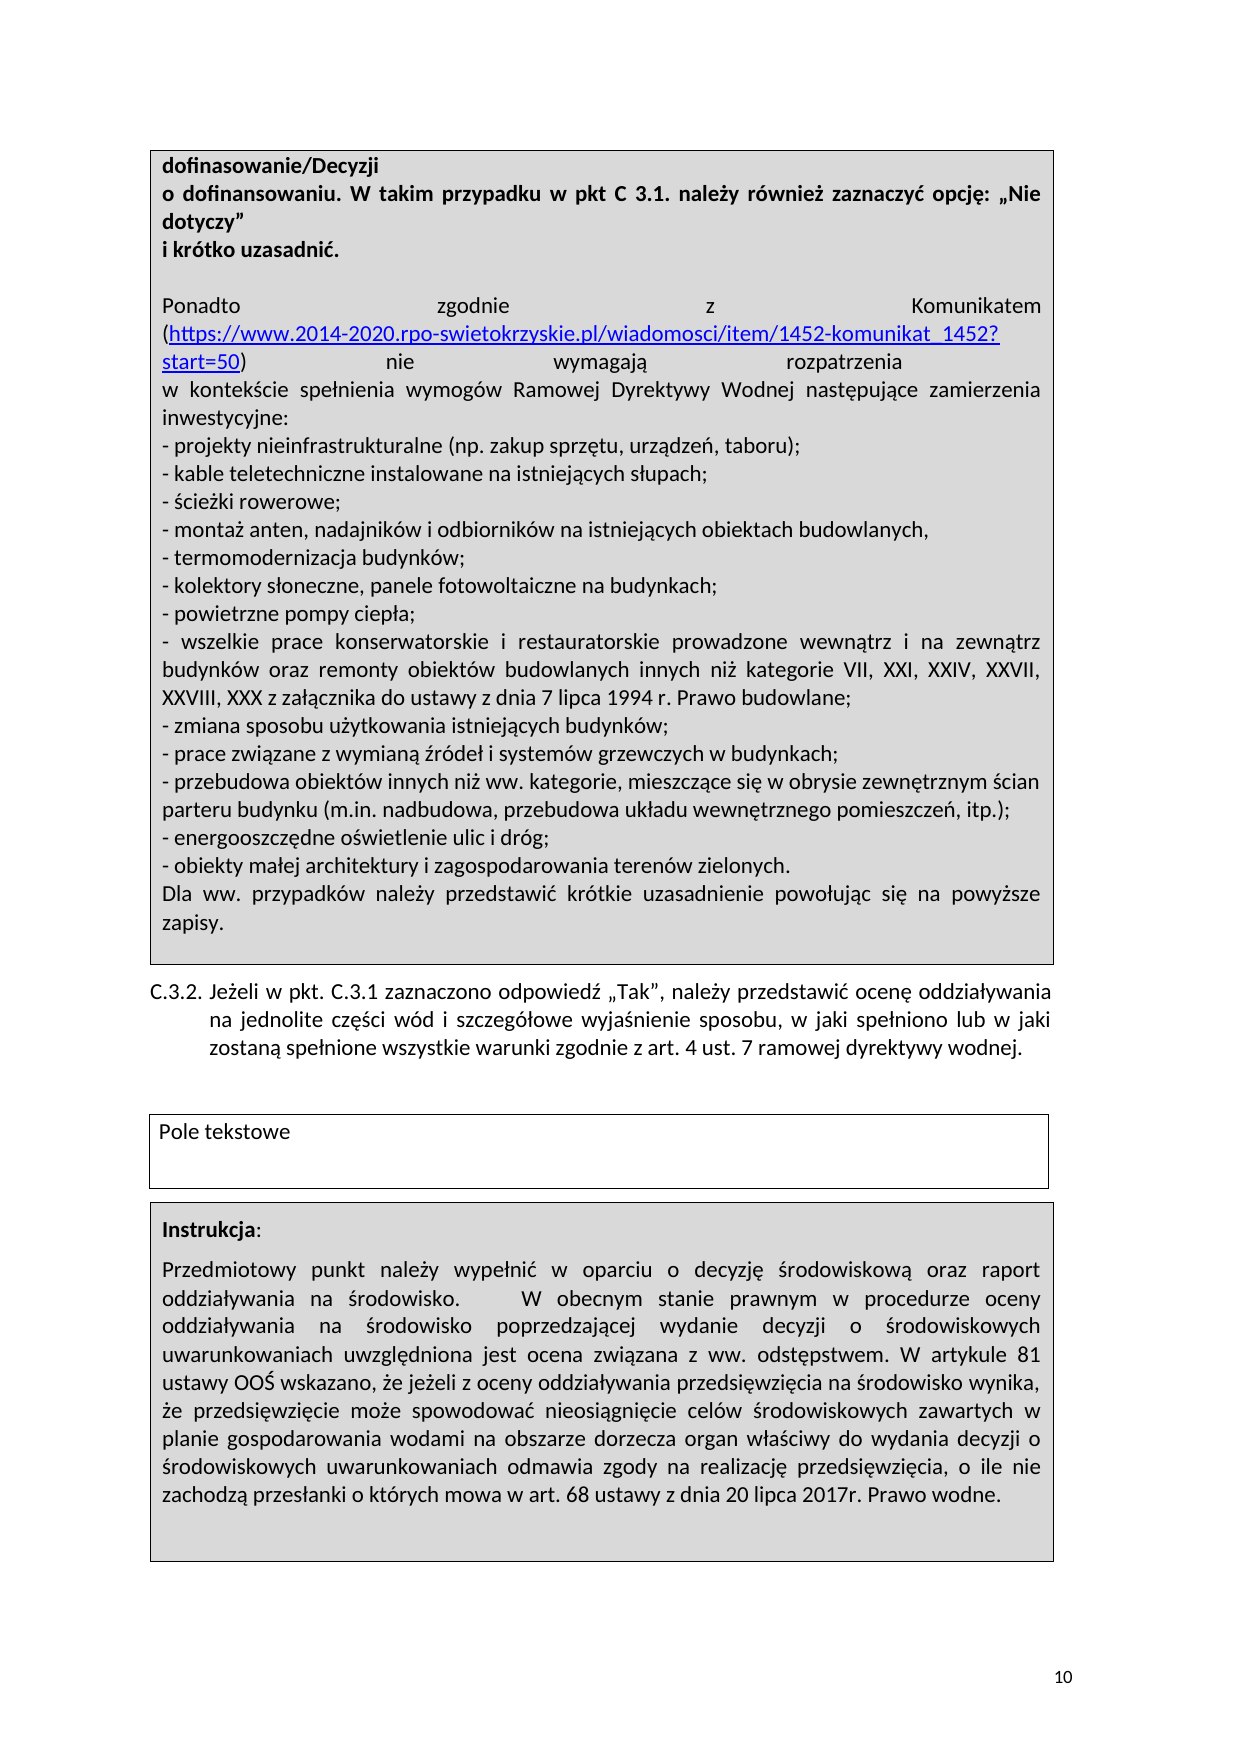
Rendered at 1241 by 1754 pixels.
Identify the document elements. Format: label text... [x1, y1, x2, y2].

text Pole tekstowe [150, 1115, 1048, 1145]
text C.3.2. Jeżeli w pkt. C.3.1 zaznaczono odpowiedź „Tak”, należy przedstawić ocenę oddziaływania na jednolite części wód i szczegółowe wyjaśnienie sposobu, w jaki spełniono lub w jaki zostaną spełnione wszystkie warunki zgodnie z art. 4 ust. 7 ramowej dyrektywy wodnej. [150, 977, 1053, 1061]
table_header Instrukcja: Przedmiotowy punkt należy wypełnić w oparciu o decyzję środowiskową oraz raport oddziaływania na środowisko. W obecnym stanie prawnym w procedurze oceny oddziaływania na środowisko poprzedzającej wydanie decyzji o środowiskowych uwarunkowaniach uwzględniona jest ocena związana z ww. odstępstwem. W artykule 81 ustawy OOŚ wskazano, że jeżeli z oceny oddziaływania przedsięwzięcia na środowisko wynika, że przedsięwzięcie może spowodować nieosiągnięcie celów środowiskowych zawartych w planie gospodarowania wodami na obszarze dorzecza organ właściwy do wydania decyzji o środowiskowych uwarunkowaniach odmawia zgody na realizację przedsięwzięcia, o ile nie zachodzą przesłanki o których mowa w art. 68 ustawy z dnia 20 lipca 2017r. Prawo wodne. [151, 1203, 1053, 1561]
